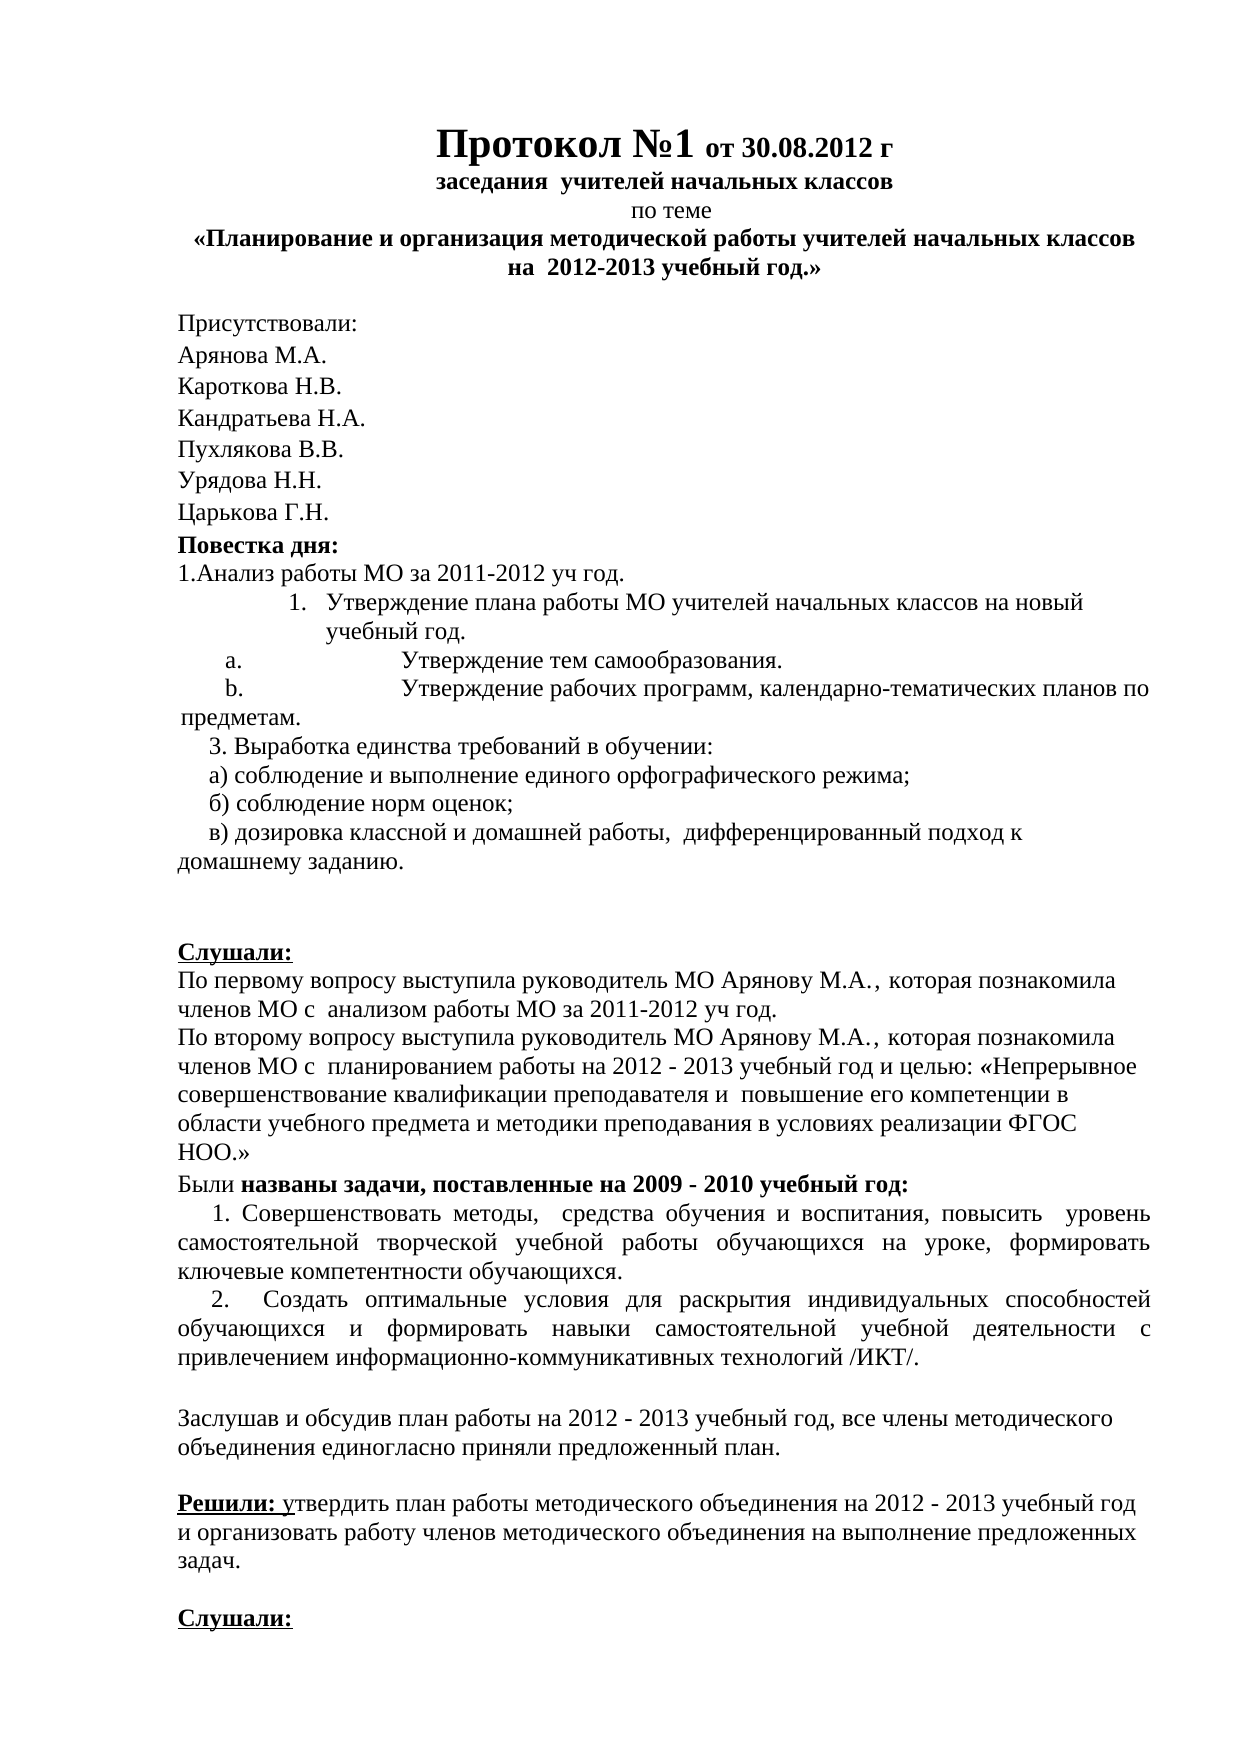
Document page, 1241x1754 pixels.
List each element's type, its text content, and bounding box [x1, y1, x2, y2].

text По первому вопросу выступила руководитель МО Арянову М.А., которая познакомила членов МО с анализом работы МО за 2011-2012 уч год. [177, 966, 1152, 1023]
text Пухлякова В.В. [177, 434, 576, 463]
text По второму вопросу выступила руководитель МО Арянову М.А., которая познакомила членов МО с планированием работы на 2012 - 2013 учебный год и целью: «Непрерывное совершенствование квалификации преподавателя и повышение его компетенции в области учебного предмета и методики преподавания в условиях реализации ФГОС НОО.» [177, 1023, 1152, 1166]
list Утверждение плана работы МО учителей начальных классов на новый учебный год. [288, 587, 1152, 645]
text 1.Анализ работы МО за 2011-2012 уч год. [177, 558, 1152, 587]
text заседания учителей начальных классов [177, 166, 1152, 195]
text Были названы задачи, поставленные на 2009 - 2010 учебный год: [177, 1170, 1152, 1198]
list Утверждение рабочих программ, календарно-тематических планов по предметам. [181, 673, 1152, 731]
text в) дозировка классной и домашней работы, дифференцированный подход к домашнему заданию. [177, 817, 1152, 875]
text 2. Создать оптимальные условия для раскрытия индивидуальных способностей обучающихся и формировать навыки самостоятельной учебной деятельности с привлечением информационно-коммуникативных технологий /ИКТ/. [177, 1284, 1152, 1371]
text а) соблюдение и выполнение единого орфографического режима; [177, 760, 1152, 788]
text 3. Выработка единства требований в обучении: [177, 731, 1152, 760]
text Арянова М.А. [177, 340, 1152, 369]
list Утверждение тем самообразования. [181, 645, 1152, 673]
text Слушали: [177, 1603, 1152, 1632]
text Урядова Н.Н. [177, 466, 502, 495]
text Решили: утвердить план работы методического объединения на 2012 - 2013 учебный год и организовать работу членов методического объединения на выполнение предложенных задач. [177, 1489, 1152, 1574]
text Кароткова Н.В. [177, 371, 487, 400]
text Заслушав и обсудив план работы на 2012 - 2013 учебный год, все члены методического объединения единогласно приняли предложенный план. [177, 1403, 1152, 1461]
text Слушали: [177, 937, 1152, 966]
text Протокол №1 от 30.08.2012 г [177, 118, 1152, 166]
text «Планирование и организация методической работы учителей начальных классов на 2012-2013 учебный год.» [177, 223, 1152, 281]
text б) соблюдение норм оценок; [177, 788, 1152, 817]
text Царькова Г.Н. [177, 497, 517, 526]
text Присутствовали: [177, 308, 1152, 337]
text по теме [177, 195, 1152, 223]
text 1. Совершенствовать методы, средства обучения и воспитания, повысить уровень самостоятельной творческой учебной работы обучающихся на уроке, формировать ключевые компетентности обучающихся. [177, 1198, 1152, 1284]
text Кандратьева Н.А. [177, 403, 502, 432]
text Повестка дня: [177, 530, 1152, 558]
